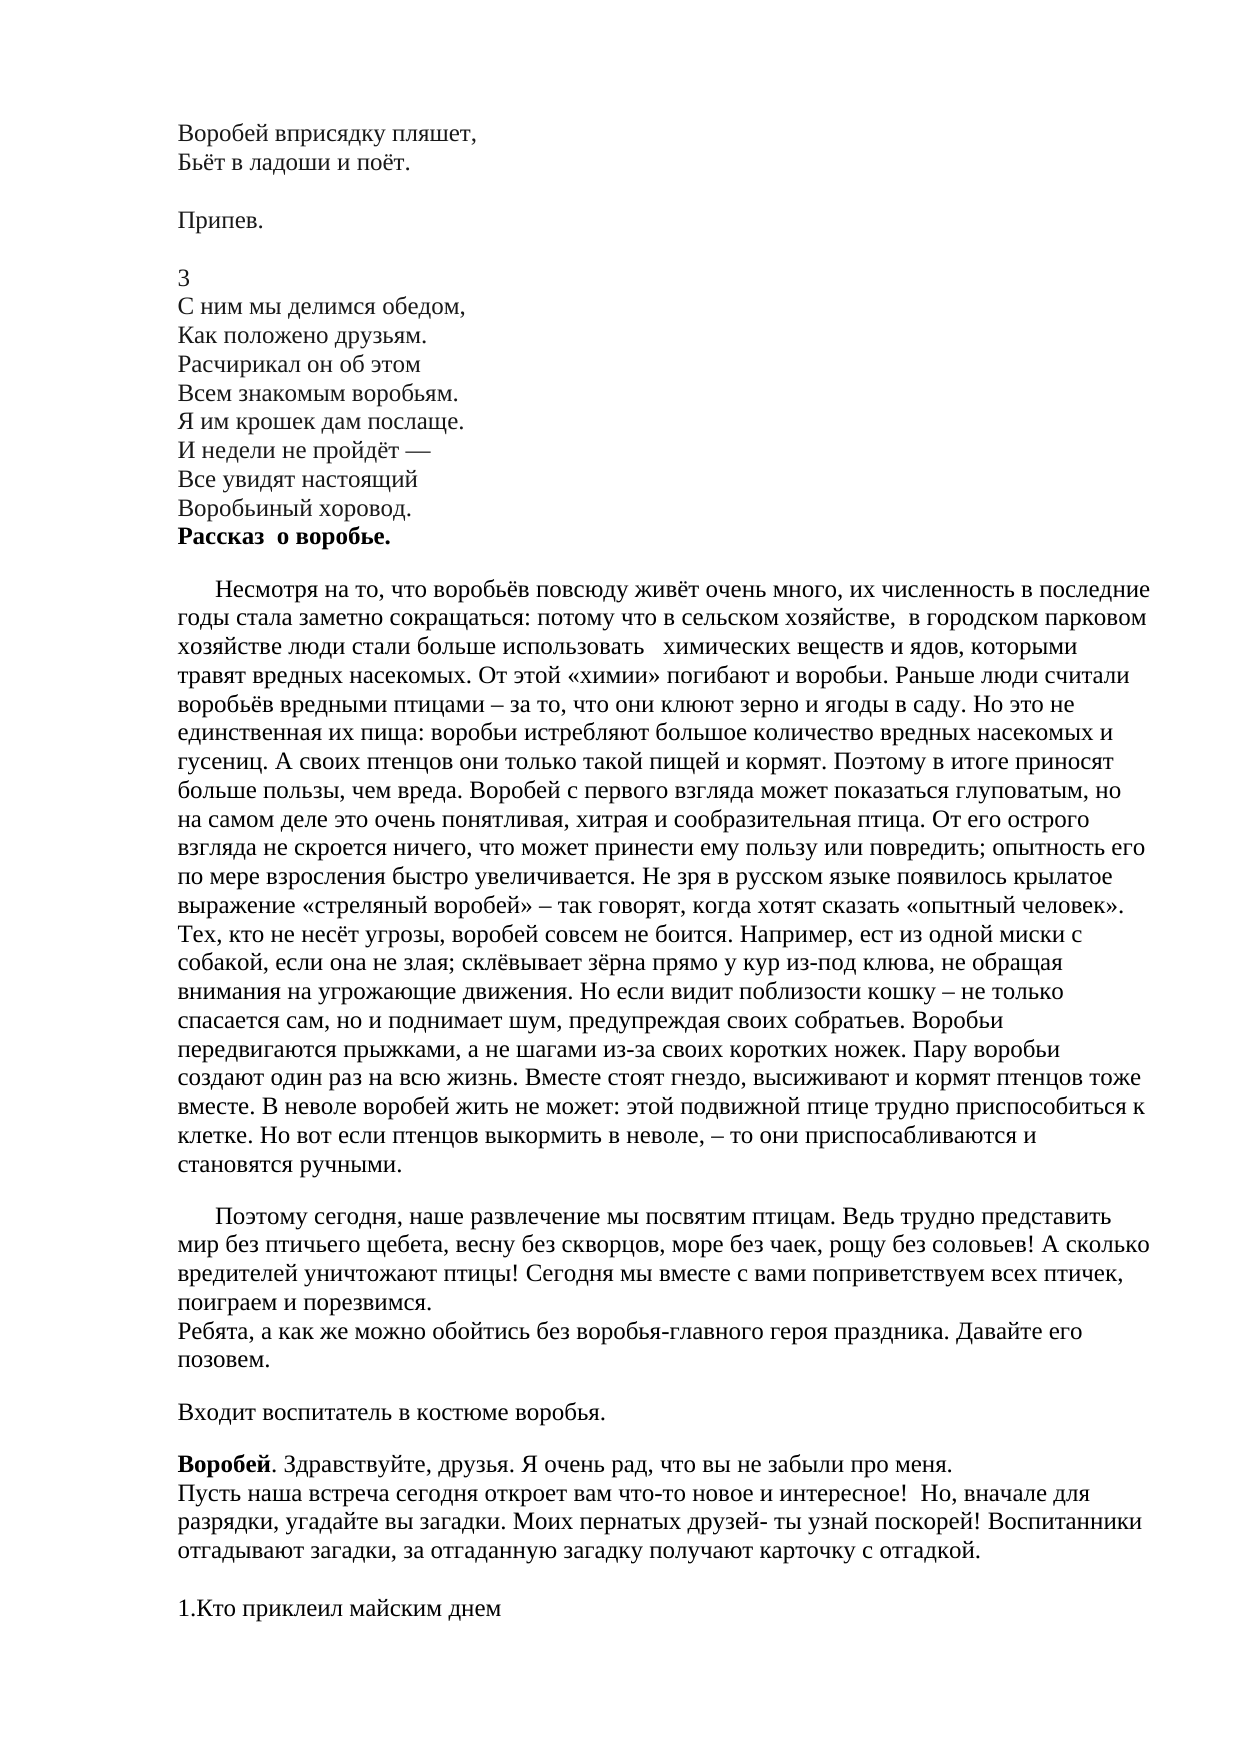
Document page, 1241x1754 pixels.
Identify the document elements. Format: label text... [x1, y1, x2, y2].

text 3 С ним мы делимся обедом, Как положено друзьям. Расчирикал он об этом Всем знакомым воробьям. Я им крошек дам послаще. И недели не пройдёт — Все увидят настоящий Воробьиный хоровод. [177, 263, 1152, 521]
text Рассказ о воробье. [177, 521, 1152, 550]
text Поэтому сегодня, наше развлечение мы посвятим птицам. Ведь трудно представить мир без птичьего щебета, весну без скворцов, море без чаек, рощу без соловьев! А сколько вредителей уничтожают птицы! Сегодня мы вместе с вами поприветствуем всех птичек, поиграем и порезвимся. Ребята, а как же можно обойтись без воробья-главного героя праздника. Давайте его позовем. [177, 1201, 1152, 1373]
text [177, 118, 1152, 176]
text Несмотря на то, что воробьёв повсюду живёт очень много, их численность в последние годы стала заметно сокращаться: потому что в сельском хозяйстве, в городском парковом хозяйстве люди стали больше использовать химических веществ и ядов, которыми травят вредных насекомых. От этой «химии» погибают и воробьи. Раньше люди считали воробьёв вредными птицами – за то, что они клюют зерно и ягоды в саду. Но это не единственная их пища: воробьи истребляют большое количество вредных насекомых и гусениц. А своих птенцов они только такой пищей и кормят. Поэтому в итоге приносят больше пользы, чем вреда. Воробей с первого взгляда может показаться глуповатым, но на самом деле это очень понятливая, хитрая и сообразительная птица. От его острого взгляда не скроется ничего, что может принести ему пользу или повредить; опытность его по мере взросления быстро увеличивается. Не зря в русском языке появилось крылатое выражение «стреляный воробей» – так говорят, когда хотят сказать «опытный человек». Тех, кто не несёт угрозы, воробей совсем не боится. Например, ест из одной миски с собакой, если она не злая; склёвывает зёрна прямо у кур из-под клюва, не обращая внимания на угрожающие движения. Но если видит поблизости кошку – не только спасается сам, но и поднимает шум, предупреждая своих собратьев. Воробьи передвигаются прыжками, а не шагами из-за своих коротких ножек. Пару воробьи создают один раз на всю жизнь. Вместе стоят гнездо, высиживают и кормят птенцов тоже вместе. В неволе воробей жить не может: этой подвижной птице трудно приспособиться к клетке. Но вот если птенцов выкормить в неволе, – то они приспосабливаются и становятся ручными. [177, 574, 1152, 1177]
text Припев. [177, 205, 1152, 233]
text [177, 1449, 1152, 1621]
text Входит воспитатель в костюме воробья. [177, 1397, 1152, 1426]
